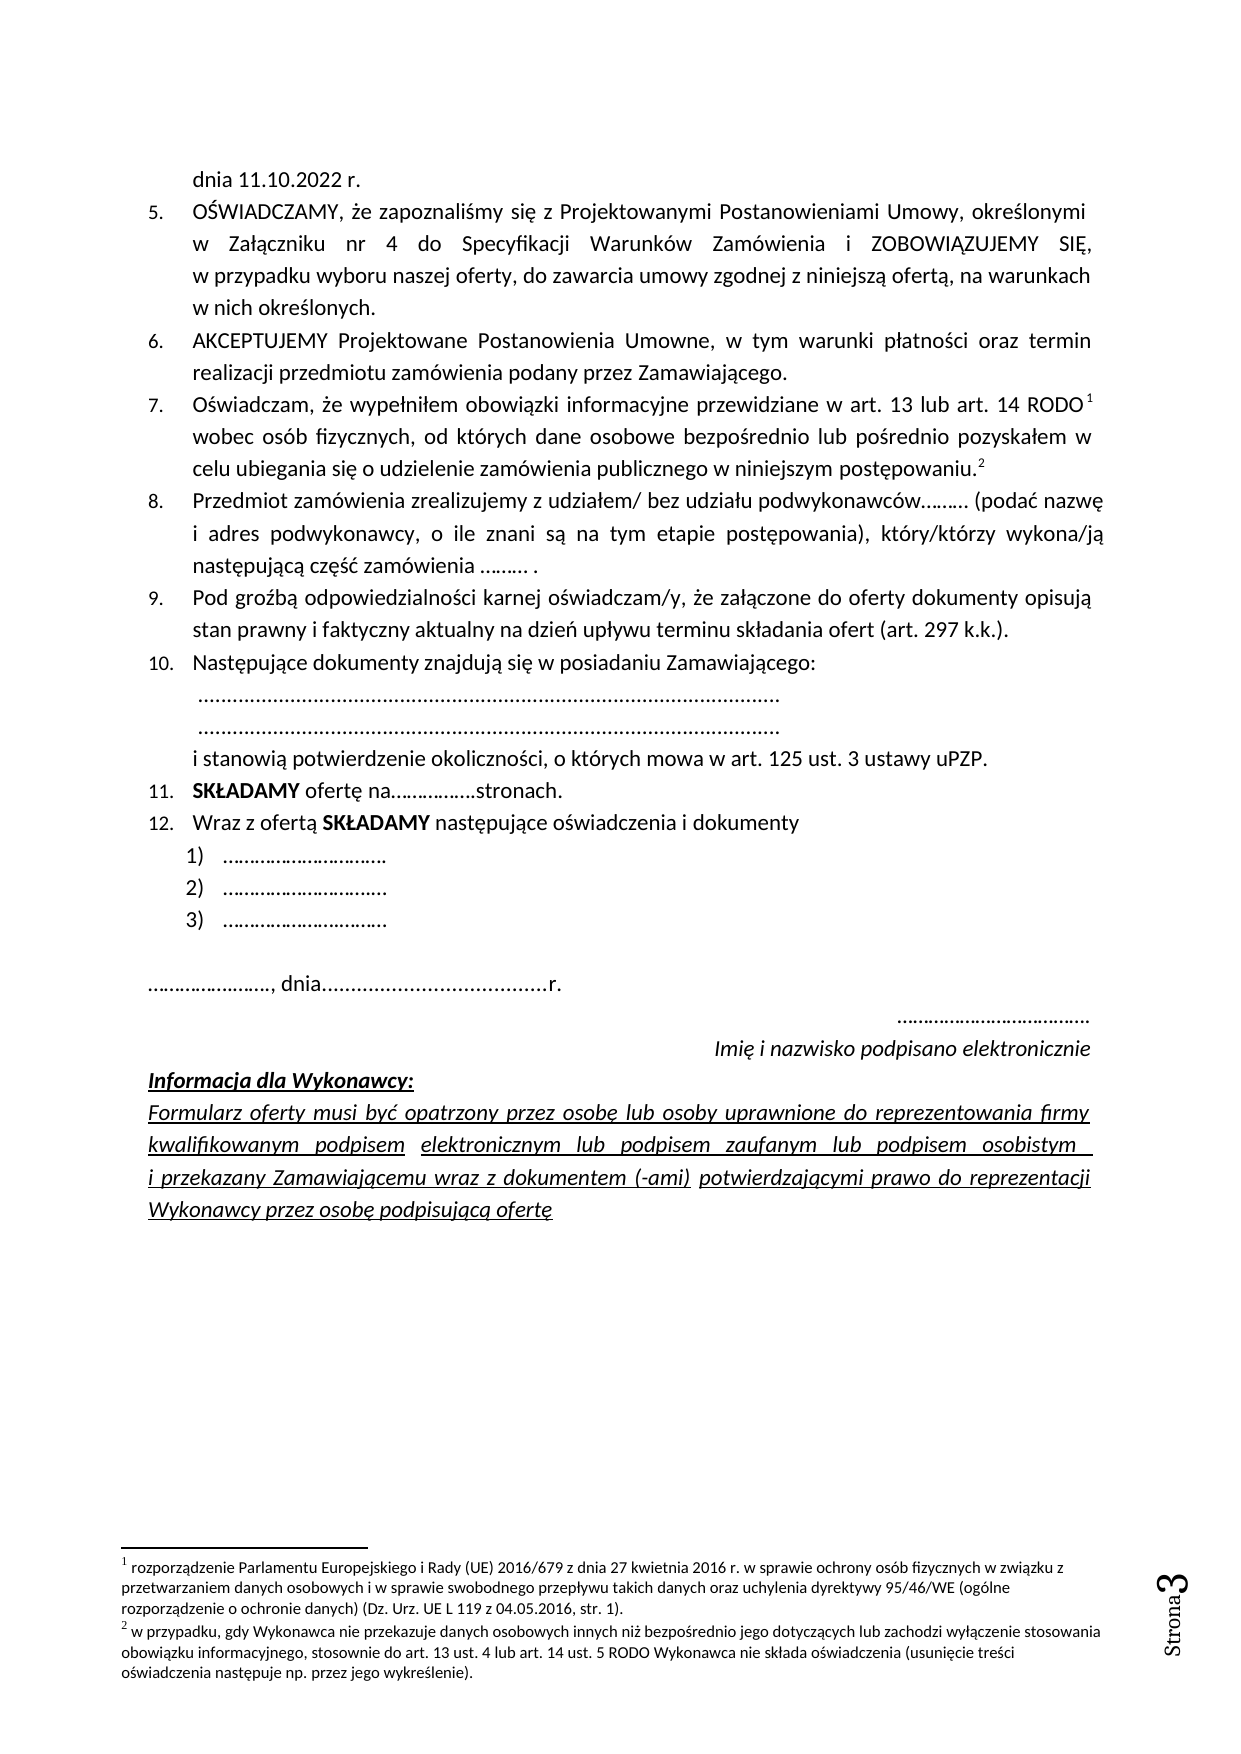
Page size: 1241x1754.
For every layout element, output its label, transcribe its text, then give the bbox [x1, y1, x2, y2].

text …………….……., dnia r. [148, 969, 1105, 997]
text i stanowią potwierdzenie okoliczności, o których mowa w art. 125 ust. 3 ustawy uPZP. [192, 744, 1093, 772]
text ..................................................................................................... [192, 680, 1093, 708]
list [148, 165, 1093, 193]
list Pod groźbą odpowiedzialności karnej oświadczam/y, że załączone do oferty dokumenty opisują stan prawny i faktyczny aktualny na dzień upływu terminu składania ofert (art. 297 k.k.). [148, 583, 1093, 643]
list OŚWIADCZAMY, że zapoznaliśmy się z Projektowanymi Postanowieniami Umowy, określonymi w Załączniku nr 4 do Specyfikacji Warunków Zamówienia i ZOBOWIĄZUJEMY SIĘ, w przypadku wyboru naszej oferty, do zawarcia umowy zgodnej z niniejszą ofertą, na warunkach w nich określonych. [148, 197, 1093, 322]
list Następujące dokumenty znajdują się w posiadaniu Zamawiającego: [148, 648, 1093, 676]
text Imię i nazwisko podpisano elektronicznie [332, 1034, 1093, 1062]
text ………………………………. [121, 1002, 1093, 1030]
list Oświadczam, że wypełniłem obowiązki informacyjne przewidziane w art. 13 lub art. 14 RODO wobec osób fizycznych, od których dane osobowe bezpośrednio lub pośrednio pozyskałem w celu ubiegania się o udzielenie zamówienia publicznego w niniejszym postępowaniu. [148, 390, 1093, 482]
list ……………………….… [185, 873, 1105, 901]
text Informacja dla Wykonawcy: [148, 1066, 1105, 1094]
list SKŁADAMY ofertę na…………….stronach. [148, 776, 1105, 804]
list AKCEPTUJEMY Projektowane Postanowienia Umowne, w tym warunki płatności oraz termin realizacji przedmiotu zamówienia podany przez Zamawiającego. [148, 326, 1093, 386]
text ..................................................................................................... [192, 712, 1093, 740]
list …………………………. [185, 841, 1105, 869]
list ………………….……… [185, 905, 1105, 933]
list Wraz z ofertą SKŁADAMY następujące oświadczenia i dokumenty [148, 808, 1105, 837]
text Formularz oferty musi być opatrzony przez osobę lub osoby uprawnione do reprezentowania firmy kwalifikowanym podpisem elektronicznym lub podpisem zaufanym lub podpisem osobistym i przekazany Zamawiającemu wraz z dokumentem (-ami) potwierdzającymi prawo do reprezentacji Wykonawcy przez osobę podpisującą ofertę [148, 1098, 1093, 1223]
list Przedmiot zamówienia zrealizujemy z udziałem/ bez udziału podwykonawców……… (podać nazwę i adres podwykonawcy, o ile znani są na tym etapie postępowania), który/którzy wykona/ją następującą część zamówienia ……… . [148, 487, 1105, 579]
